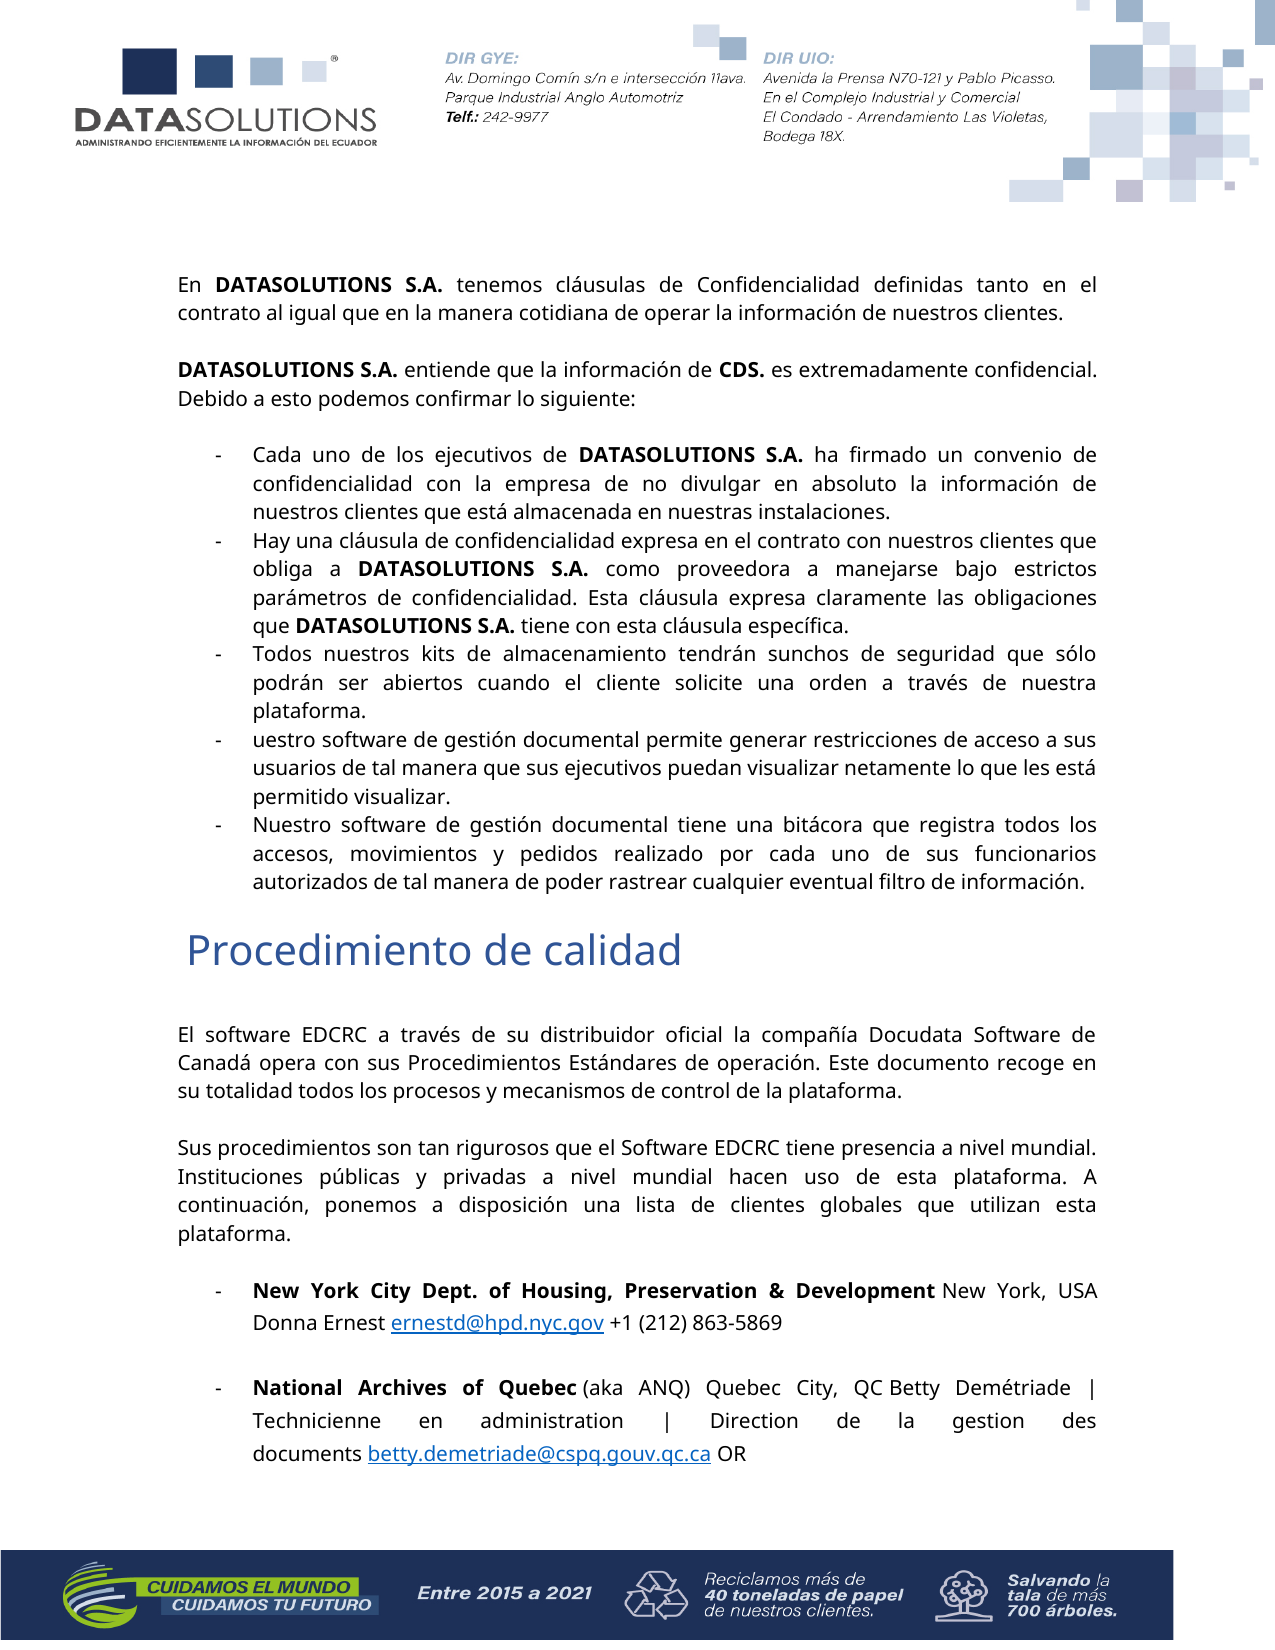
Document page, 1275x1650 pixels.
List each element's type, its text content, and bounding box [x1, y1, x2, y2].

list Todos nuestros kits de almacenamiento tendrán sunchos de seguridad que sólo podrán ser abiertos cuando el cliente solicite una orden a través de nuestra plataforma. [215, 639, 1098, 725]
list Sus procedimientos son tan rigurosos que el Software EDCRC tiene presencia a nivel mundial. Instituciones públicas y privadas a nivel mundial hacen uso de esta plataforma. A continuación, ponemos a disposición una lista de clientes globales que utilizan esta plataforma. [177, 1133, 1098, 1247]
list uestro software de gestión documental permite generar restricciones de acceso a sus usuarios de tal manera que sus ejecutivos puedan visualizar netamente lo que les está permitido visualizar. [215, 725, 1098, 810]
picture [1, 0, 1275, 202]
list New York City Dept. of Housing, Preservation & Development New York, USA Donna Ernest ernestd@hpd.nyc.gov +1 (212) 863-5869 [215, 1276, 1098, 1337]
list DATASOLUTIONS S.A. entiende que la información de CDS. es extremadamente confidencial. Debido a esto podemos confirmar lo siguiente: [177, 355, 1098, 412]
list Cada uno de los ejecutivos de DATASOLUTIONS S.A. ha firmado un convenio de confidencialidad con la empresa de no divulgar en absoluto la información de nuestros clientes que está almacenada en nuestras instalaciones. [215, 441, 1098, 526]
picture [0, 1550, 1174, 1640]
list Nuestro software de gestión documental tiene una bitácora que registra todos los accesos, movimientos y pedidos realizado por cada uno de sus funcionarios autorizados de tal manera de poder rastrear cualquier eventual filtro de información. [215, 810, 1098, 896]
subtitle Procedimiento de calidad [177, 921, 1098, 977]
list En DATASOLUTIONS S.A. tenemos cláusulas de Confidencialidad definidas tanto en el contrato al igual que en la manera cotidiana de operar la información de nuestros clientes. [177, 270, 1098, 327]
list Hay una cláusula de confidencialidad expresa en el contrato con nuestros clientes que obliga a DATASOLUTIONS S.A. como proveedora a manejarse bajo estrictos parámetros de confidencialidad. Esta cláusula expresa claramente las obligaciones que DATASOLUTIONS S.A. tiene con esta cláusula específica. [215, 526, 1098, 639]
list National Archives of Quebec (aka ANQ) Quebec City, QC Betty Demétriade | Technicienne en administration | Direction de la gestion des documents betty.demetriade@cspq.gouv.qc.ca OR [215, 1373, 1098, 1467]
list El software EDCRC a través de su distribuidor oficial la compañía Docudata Software de Canadá opera con sus Procedimientos Estándares de operación. Este documento recoge en su totalidad todos los procesos y mecanismos de control de la plataforma. [177, 1020, 1098, 1105]
